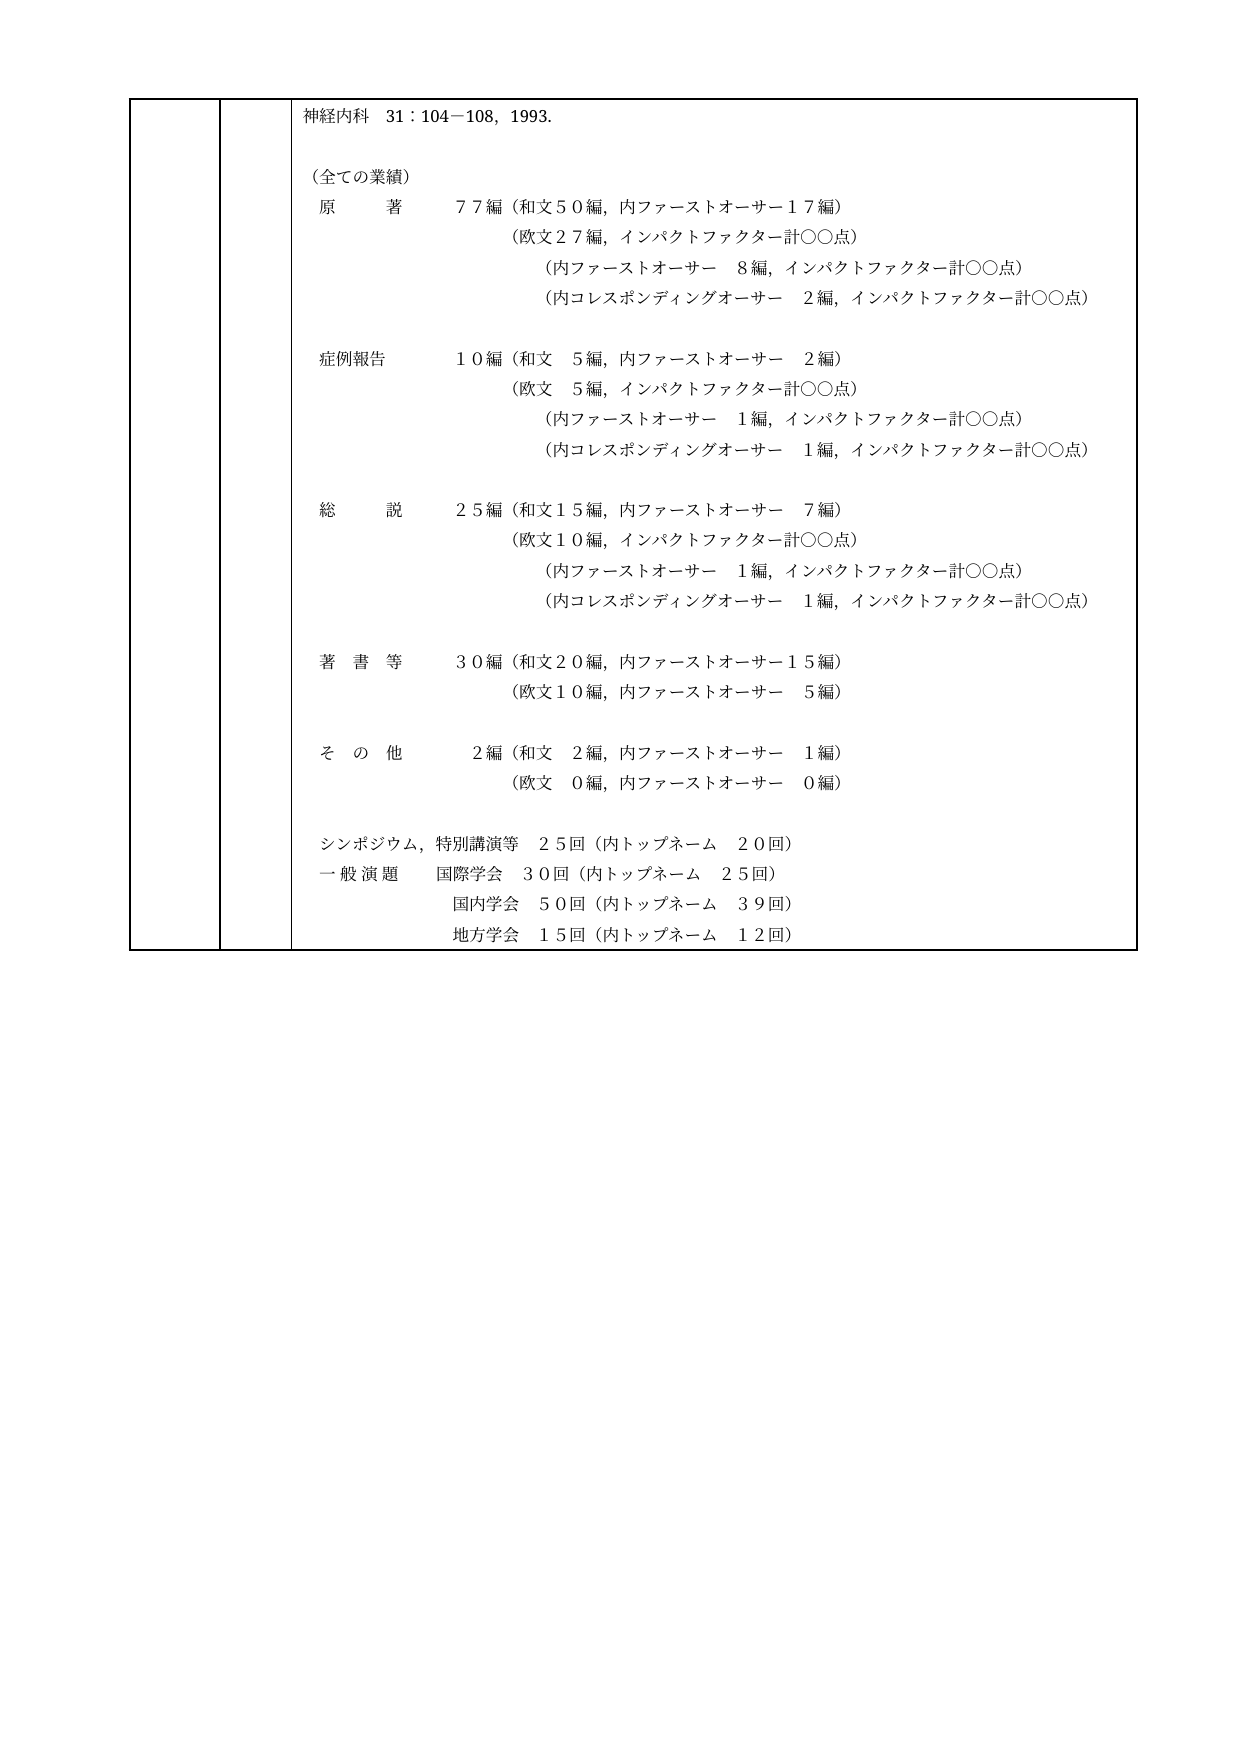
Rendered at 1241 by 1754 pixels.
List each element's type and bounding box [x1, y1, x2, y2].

table_cell [292, 100, 1136, 949]
table_cell [221, 100, 291, 949]
table_cell [131, 100, 219, 949]
